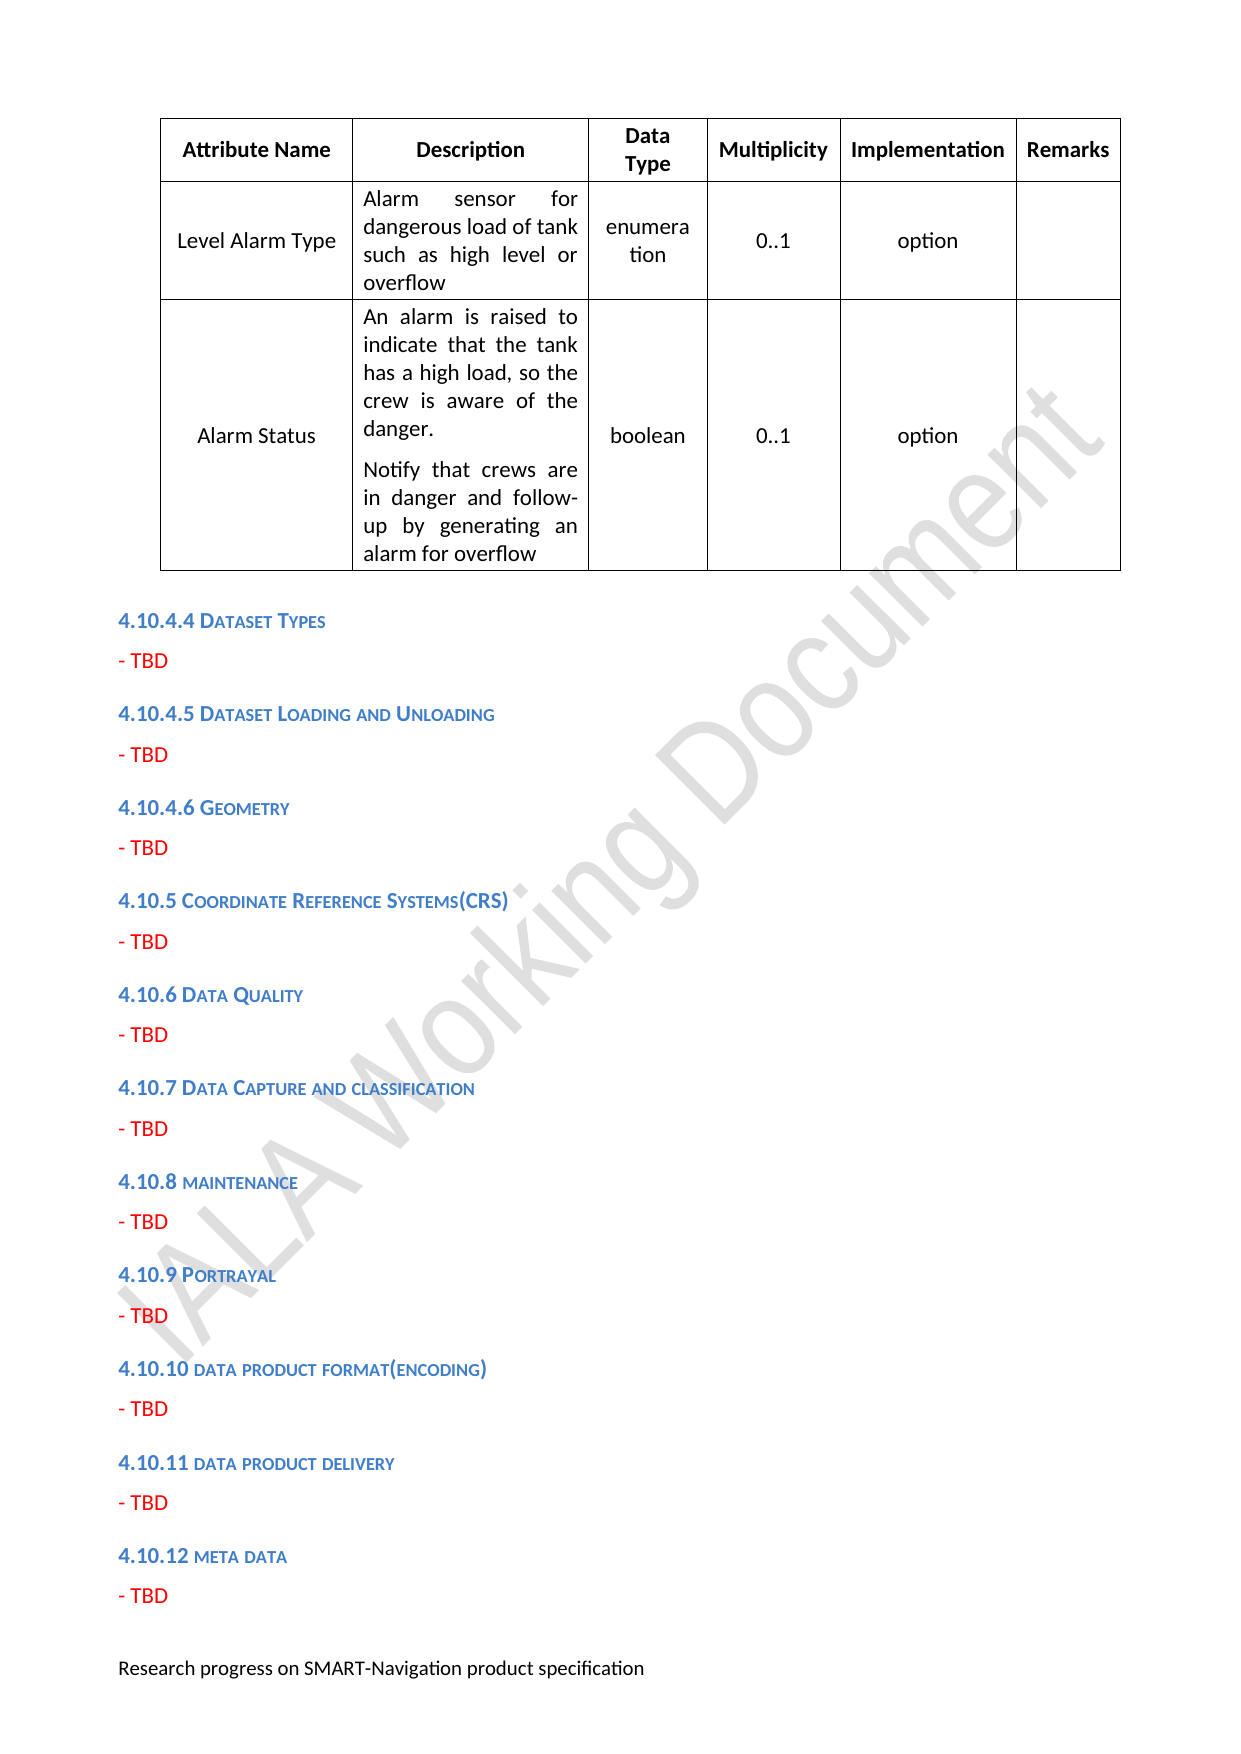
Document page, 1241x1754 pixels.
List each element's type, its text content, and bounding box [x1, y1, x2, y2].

text - TBD [118, 1301, 1122, 1329]
text - TBD [118, 1488, 1122, 1516]
text - TBD [118, 1394, 1122, 1423]
subtitle 4.10.7 Data Capture and classification [118, 1073, 1122, 1101]
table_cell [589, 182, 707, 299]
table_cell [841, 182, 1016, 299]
subtitle 4.10.9 Portrayal [118, 1261, 1122, 1288]
subtitle 4.10.8 maintenance [118, 1167, 1122, 1195]
text - TBD [118, 1207, 1122, 1236]
subtitle 4.10.5 Coordinate Reference Systems(CRS) [118, 886, 1122, 914]
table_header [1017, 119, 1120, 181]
text - TBD [118, 1020, 1122, 1048]
text - TBD [118, 833, 1122, 861]
text - TBD [118, 1114, 1122, 1142]
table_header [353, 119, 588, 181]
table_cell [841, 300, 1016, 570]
subtitle 4.10.4.4 Dataset Types [118, 606, 1122, 634]
text - TBD [118, 1582, 1122, 1610]
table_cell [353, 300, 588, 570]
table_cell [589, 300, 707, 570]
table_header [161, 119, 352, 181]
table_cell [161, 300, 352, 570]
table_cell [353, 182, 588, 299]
subtitle 4.10.4.5 Dataset Loading and Unloading [118, 699, 1122, 727]
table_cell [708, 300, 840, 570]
text - TBD [118, 646, 1122, 674]
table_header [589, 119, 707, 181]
subtitle 4.10.11 data product delivery [118, 1448, 1122, 1476]
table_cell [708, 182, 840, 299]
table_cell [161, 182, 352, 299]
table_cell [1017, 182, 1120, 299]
text - TBD [118, 740, 1122, 768]
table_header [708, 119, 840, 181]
subtitle 4.10.10 data product format(encoding) [118, 1354, 1122, 1382]
subtitle 4.10.6 Data Quality [118, 980, 1122, 1008]
subtitle 4.10.12 meta data [118, 1541, 1122, 1569]
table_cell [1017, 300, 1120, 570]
text - TBD [118, 927, 1122, 955]
subtitle 4.10.4.6 Geometry [118, 793, 1122, 821]
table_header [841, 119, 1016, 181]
